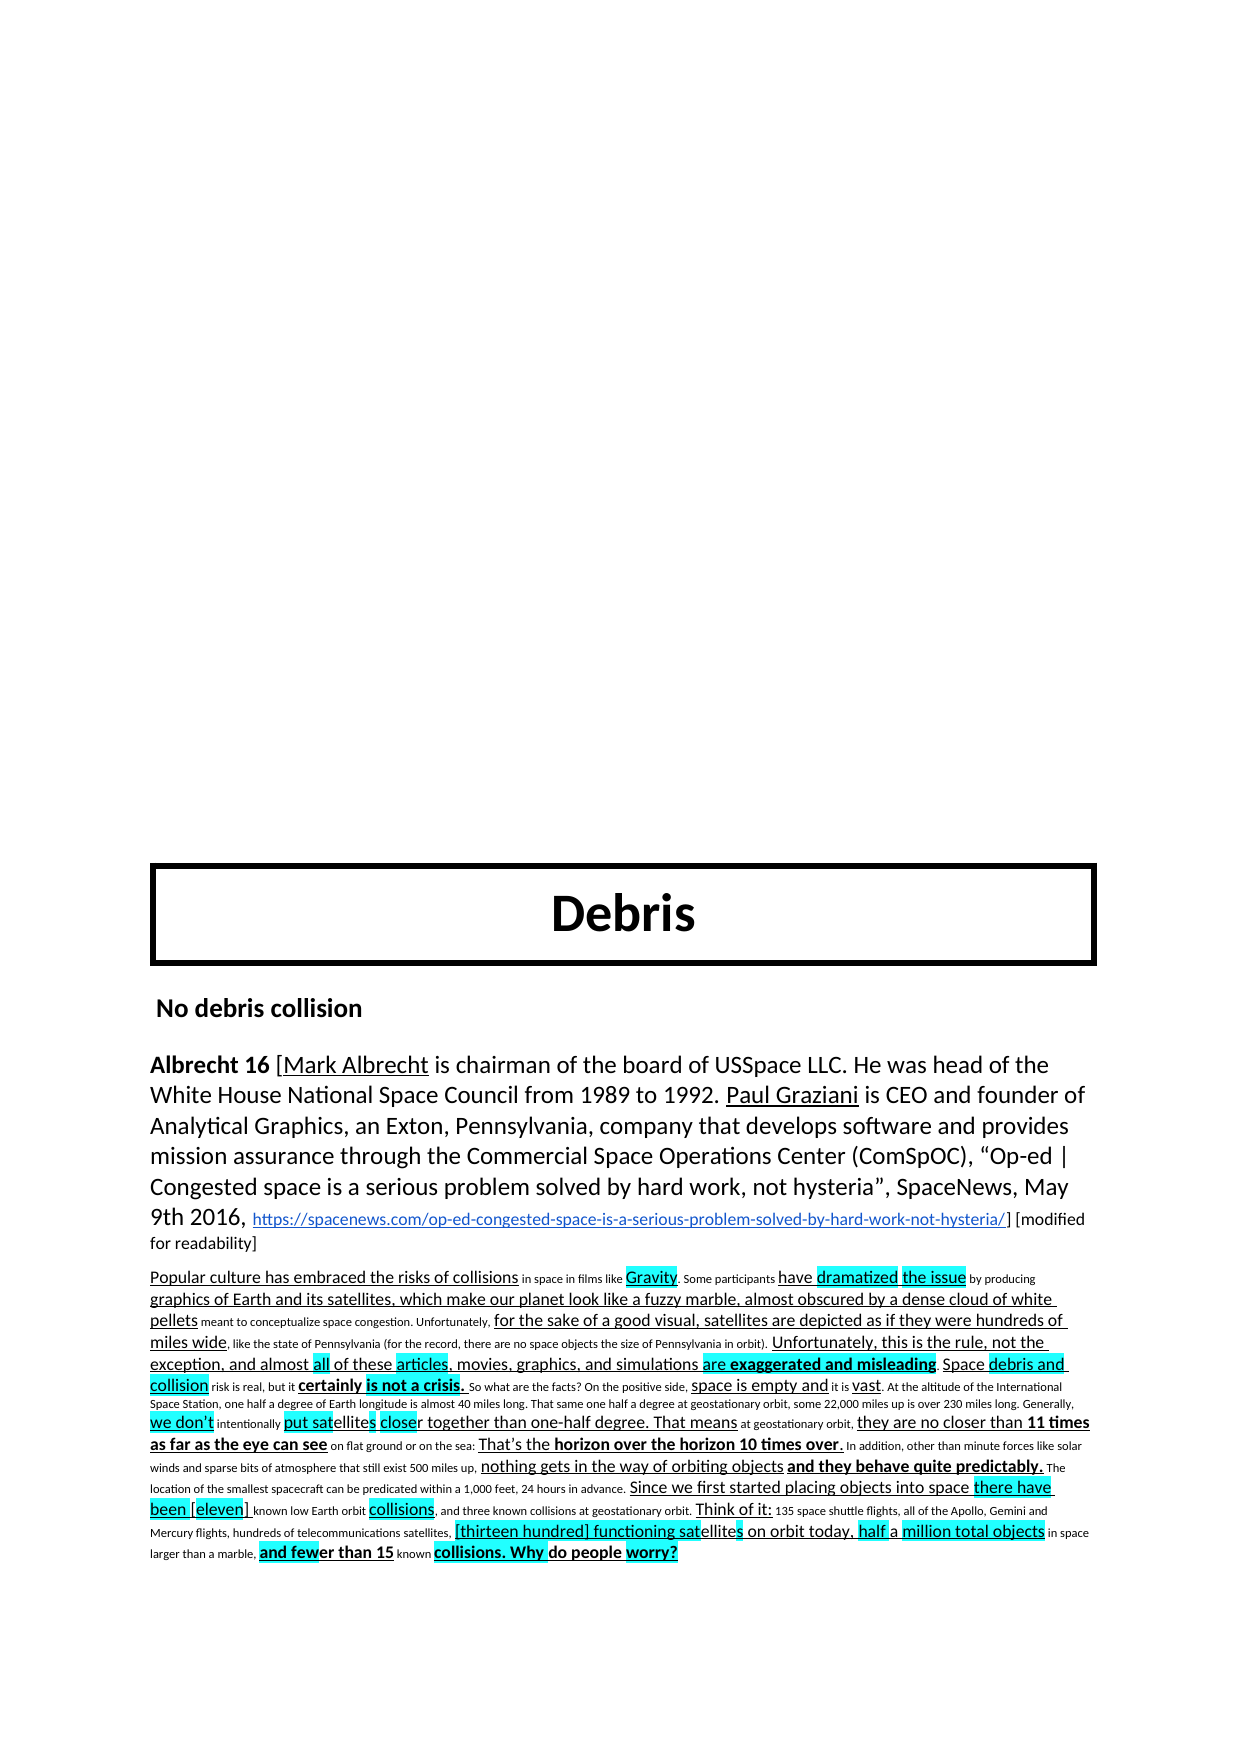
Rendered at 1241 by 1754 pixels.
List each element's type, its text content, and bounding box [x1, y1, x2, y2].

text Albrecht 16 [Mark Albrecht is chairman of the board of USSpace LLC. He was head of the White House National Space Council from 1989 to 1992. Paul Graziani is CEO and founder of Analytical Graphics, an Exton, Pennsylvania, company that develops software and provides mission assurance through the Commercial Space Operations Center (ComSpOC), “Op-ed | Congested space is a serious problem solved by hard work, not hysteria”, SpaceNews, May 9th 2016, https://spacenews.com/op-ed-congested-space-is-a-serious-problem-solved-by-hard-work-not-hysteria/] [modified for readability] [150, 1049, 1090, 1253]
table_header Debris [156, 869, 1091, 959]
text Popular culture has embraced the risks of collisions in space in films like Gravity. Some participants have dramatized the issue by producing graphics of Earth and its satellites, which make our planet look like a fuzzy marble, almost obscured by a dense cloud of white pellets meant to conceptualize space congestion. Unfortunately, for the sake of a good visual, satellites are depicted as if they were hundreds of miles wide, like the state of Pennsylvania (for the record, there are no space objects the size of Pennsylvania in orbit). Unfortunately, this is the rule, not the exception, and almost all of these articles, movies, graphics, and simulations are exaggerated and misleading. Space debris and collision risk is real, but it certainly is not a crisis. So what are the facts? On the positive side, space is empty and it is vast. At the altitude of the International Space Station, one half a degree of Earth longitude is almost 40 miles long. That same one half a degree at geostationary orbit, some 22,000 miles up is over 230 miles long. Generally, we don’t intentionally put satellites closer together than one-half degree. That means at geostationary orbit, they are no closer than 11 times as far as the eye can see on flat ground or on the sea: That’s the horizon over the horizon 10 times over. In addition, other than minute forces like solar winds and sparse bits of atmosphere that still exist 500 miles up, nothing gets in the way of orbiting objects and they behave quite predictably. The location of the smallest spacecraft can be predicated within a 1,000 feet, 24 hours in advance. Since we first started placing objects into space there have been [eleven] known low Earth orbit collisions, and three known collisions at geostationary orbit. Think of it: 135 space shuttle flights, all of the Apollo, Gemini and Mercury flights, hundreds of telecommunications satellites, [thirteen hundred] functioning satellites on orbit today, half a million total objects in space larger than a marble, and fewer than 15 known collisions. Why do people worry? [150, 1266, 1090, 1563]
subtitle No debris collision [150, 991, 1090, 1024]
